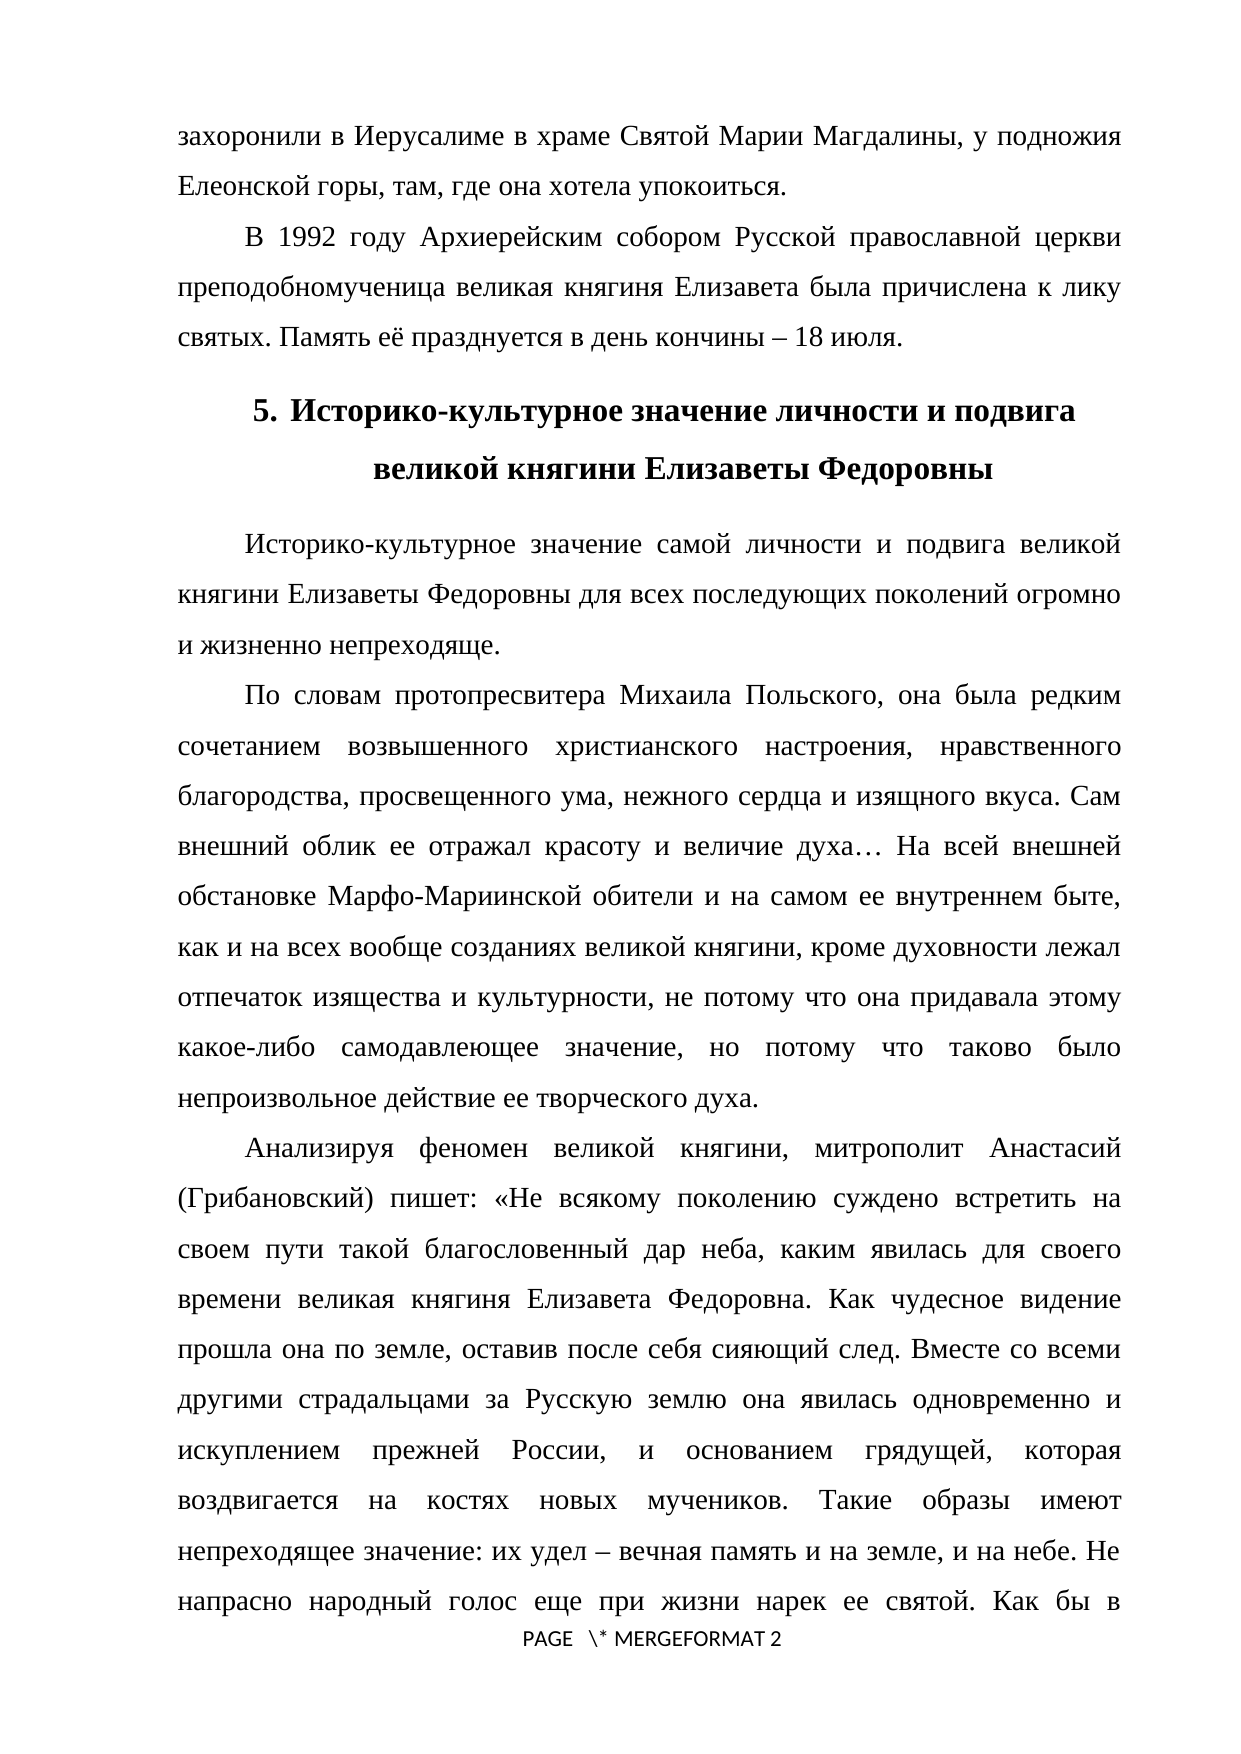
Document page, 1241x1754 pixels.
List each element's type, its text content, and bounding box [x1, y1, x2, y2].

text В 1992 году Архиерейским собором Русской православной церкви преподобномученица великая княгиня Елизавета была причислена к лику святых. Память её празднуется в день кончины – 18 июля. [177, 219, 1122, 353]
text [177, 1130, 1122, 1616]
text По словам протопресвитера Михаила Польского, она была редким сочетанием возвышенного христианского настроения, нравственного благородства, просвещенного ума, нежного сердца и изящного вкуса. Сам внешний облик ее отражал красоту и величие духа… На всей внешней обстановке Марфо-Мариинской обители и на самом ее внутреннем быте, как и на всех вообще созданиях великой княгини, кроме духовности лежал отпечаток изящества и культурности, не потому что она придавала этому какое-либо самодавлеющее значение, но потому что таково было непроизвольное действие ее творческого духа. [177, 677, 1122, 1113]
text Историко-культурное значение самой личности и подвига великой княгини Елизаветы Федоровны для всех последующих поколений огромно и жизненно непреходяще. [177, 526, 1122, 661]
list Историко-культурное значение личности и подвига [207, 391, 1122, 429]
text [177, 118, 1122, 202]
list великой княгини Елизаветы Федоровны [244, 448, 1122, 486]
